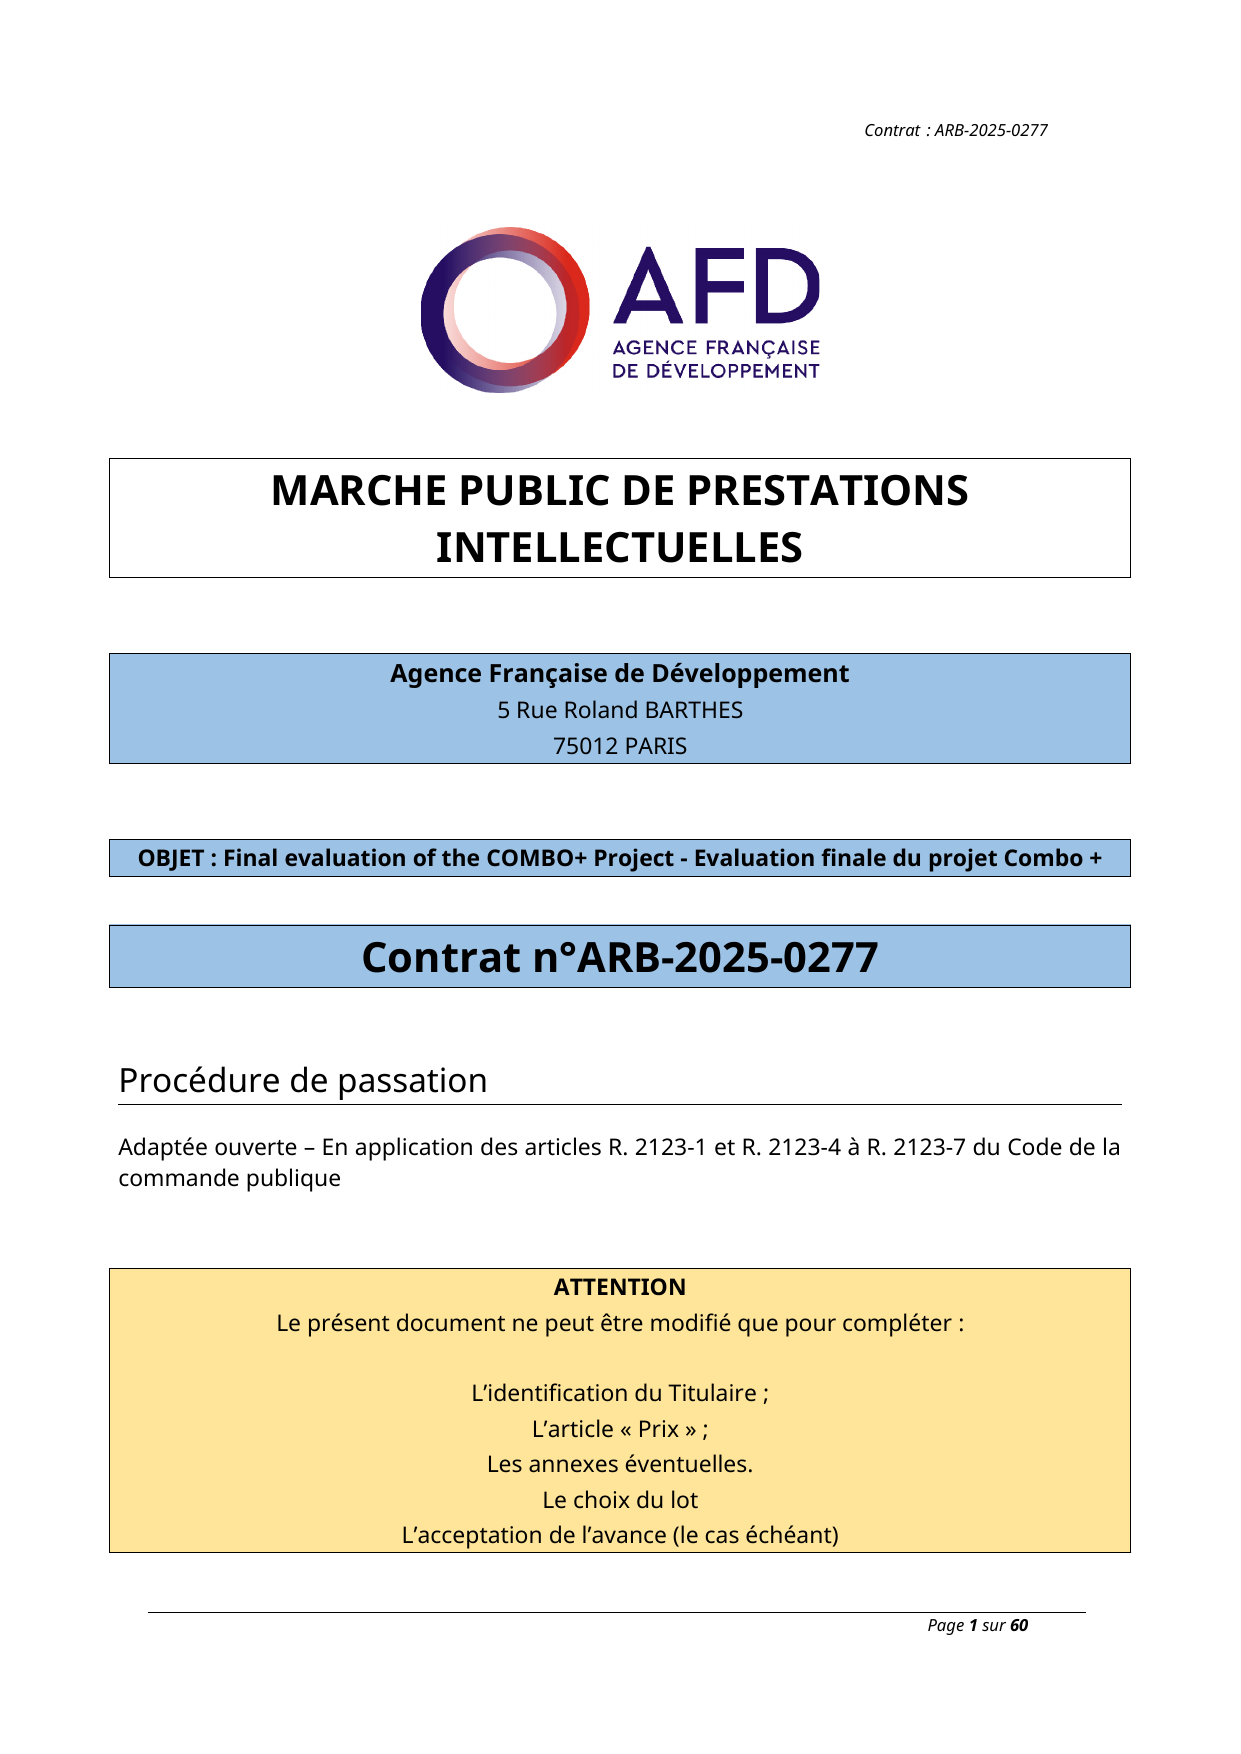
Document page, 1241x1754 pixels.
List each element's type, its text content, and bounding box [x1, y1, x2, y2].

text L’acceptation de l’avance (le cas échéant) [110, 1516, 1130, 1552]
text Adaptée ouverte – En application des articles R. 2123-1 et R. 2123-4 à R. 2123-7 du Code de la commande publique [118, 1130, 1122, 1193]
picture [421, 227, 820, 393]
text MARCHE PUBLIC DE PRESTATIONS INTELLECTUELLES [110, 459, 1130, 577]
text 5 Rue Roland BARTHES [110, 691, 1130, 726]
text Le choix du lot [110, 1480, 1130, 1515]
text OBJET : Final evaluation of the COMBO+ Project - Evaluation finale du projet Combo + [110, 840, 1130, 876]
text 75012 PARIS [110, 727, 1130, 763]
text Le présent document ne peut être modifié que pour compléter : [110, 1303, 1130, 1338]
text Agence Française de Développement [110, 654, 1130, 690]
text L’article « Prix » ; [110, 1409, 1130, 1444]
text Contrat n°ARB-2025-0277 [110, 926, 1130, 987]
text Procédure de passation [118, 1056, 1122, 1104]
text L’identification du Titulaire ; [110, 1374, 1130, 1408]
text ATTENTION [110, 1269, 1130, 1302]
text Les annexes éventuelles. [110, 1445, 1130, 1479]
